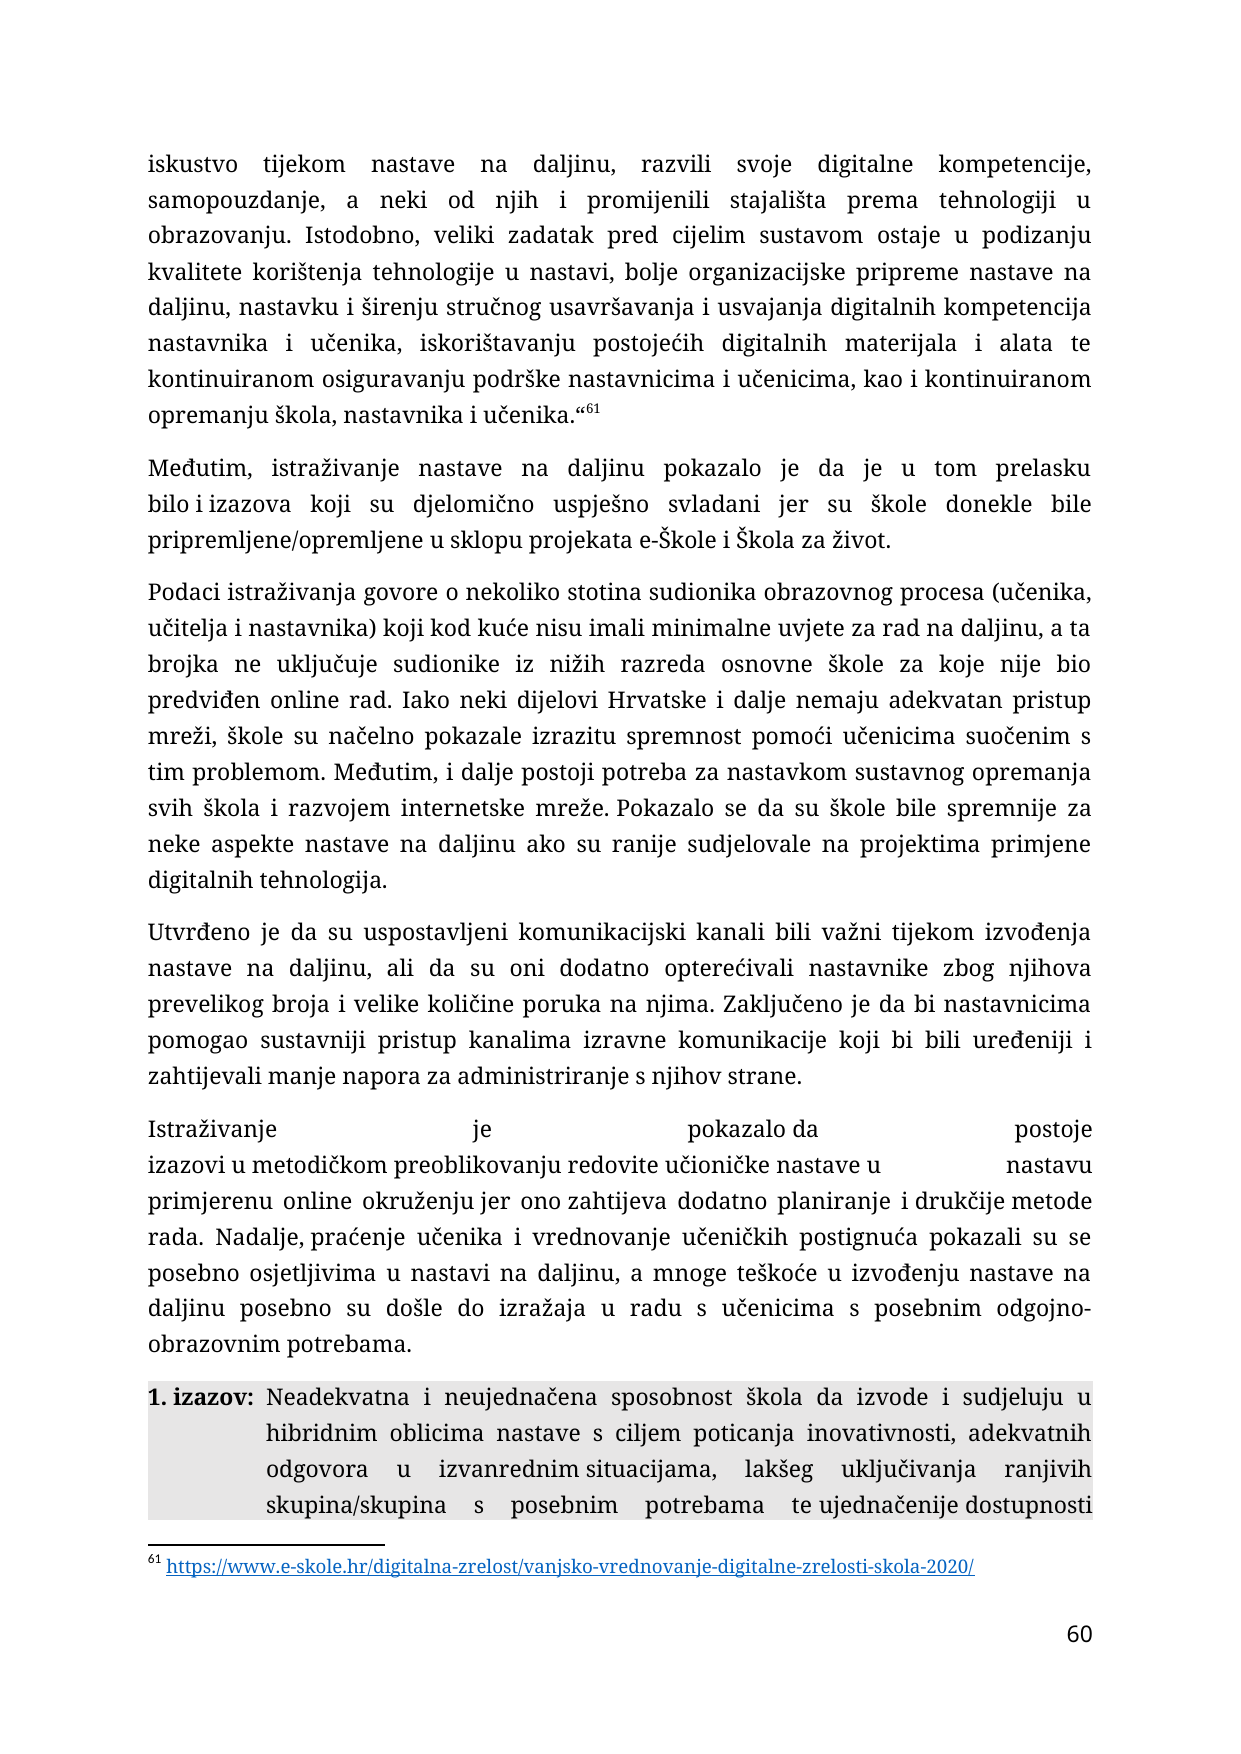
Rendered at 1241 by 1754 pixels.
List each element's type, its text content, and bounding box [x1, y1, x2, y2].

text Utvrđeno je da su uspostavljeni komunikacijski kanali bili važni tijekom izvođenja nastave na daljinu, ali da su oni dodatno opterećivali nastavnike zbog njihova prevelikog broja i velike količine poruka na njima. Zaključeno je da bi nastavnicima pomogao sustavniji pristup kanalima izravne komunikacije koji bi bili uređeniji i zahtijevali manje napora za administriranje s njihov strane. [148, 916, 1093, 1091]
text Istraživanje je pokazalo da postoje izazovi u metodičkom preoblikovanju redovite učioničke nastave u nastavu primjerenu online okruženju jer ono zahtijeva dodatno planiranje i drukčije metode rada. Nadalje, praćenje učenika i vrednovanje učeničkih postignuća pokazali su se posebno osjetljivima u nastavi na daljinu, a mnoge teškoće u izvođenju nastave na daljinu posebno su došle do izražaja u radu s učenicima s posebnim odgojno-obrazovnim potrebama. [148, 1113, 1093, 1359]
text Međutim, istraživanje nastave na daljinu pokazalo je da je u tom prelasku bilo i izazova koji su djelomično uspješno svladani jer su škole donekle bile pripremljene/opremljene u sklopu projekata e-Škole i Škola za život. [148, 452, 1093, 555]
text Podaci istraživanja govore o nekoliko stotina sudionika obrazovnog procesa (učenika, učitelja i nastavnika) koji kod kuće nisu imali minimalne uvjete za rad na daljinu, a ta brojka ne uključuje sudionike iz nižih razreda osnovne škole za koje nije bio predviđen online rad. Iako neki dijelovi Hrvatske i dalje nemaju adekvatan pristup mreži, škole su načelno pokazale izrazitu spremnost pomoći učenicima suočenim s tim problemom. Međutim, i dalje postoji potreba za nastavkom sustavnog opremanja svih škola i razvojem internetske mreže. Pokazalo se da su škole bile spremnije za neke aspekte nastave na daljinu ako su ranije sudjelovale na projektima primjene digitalnih tehnologija. [148, 576, 1093, 895]
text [148, 148, 1093, 430]
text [148, 1381, 1093, 1520]
